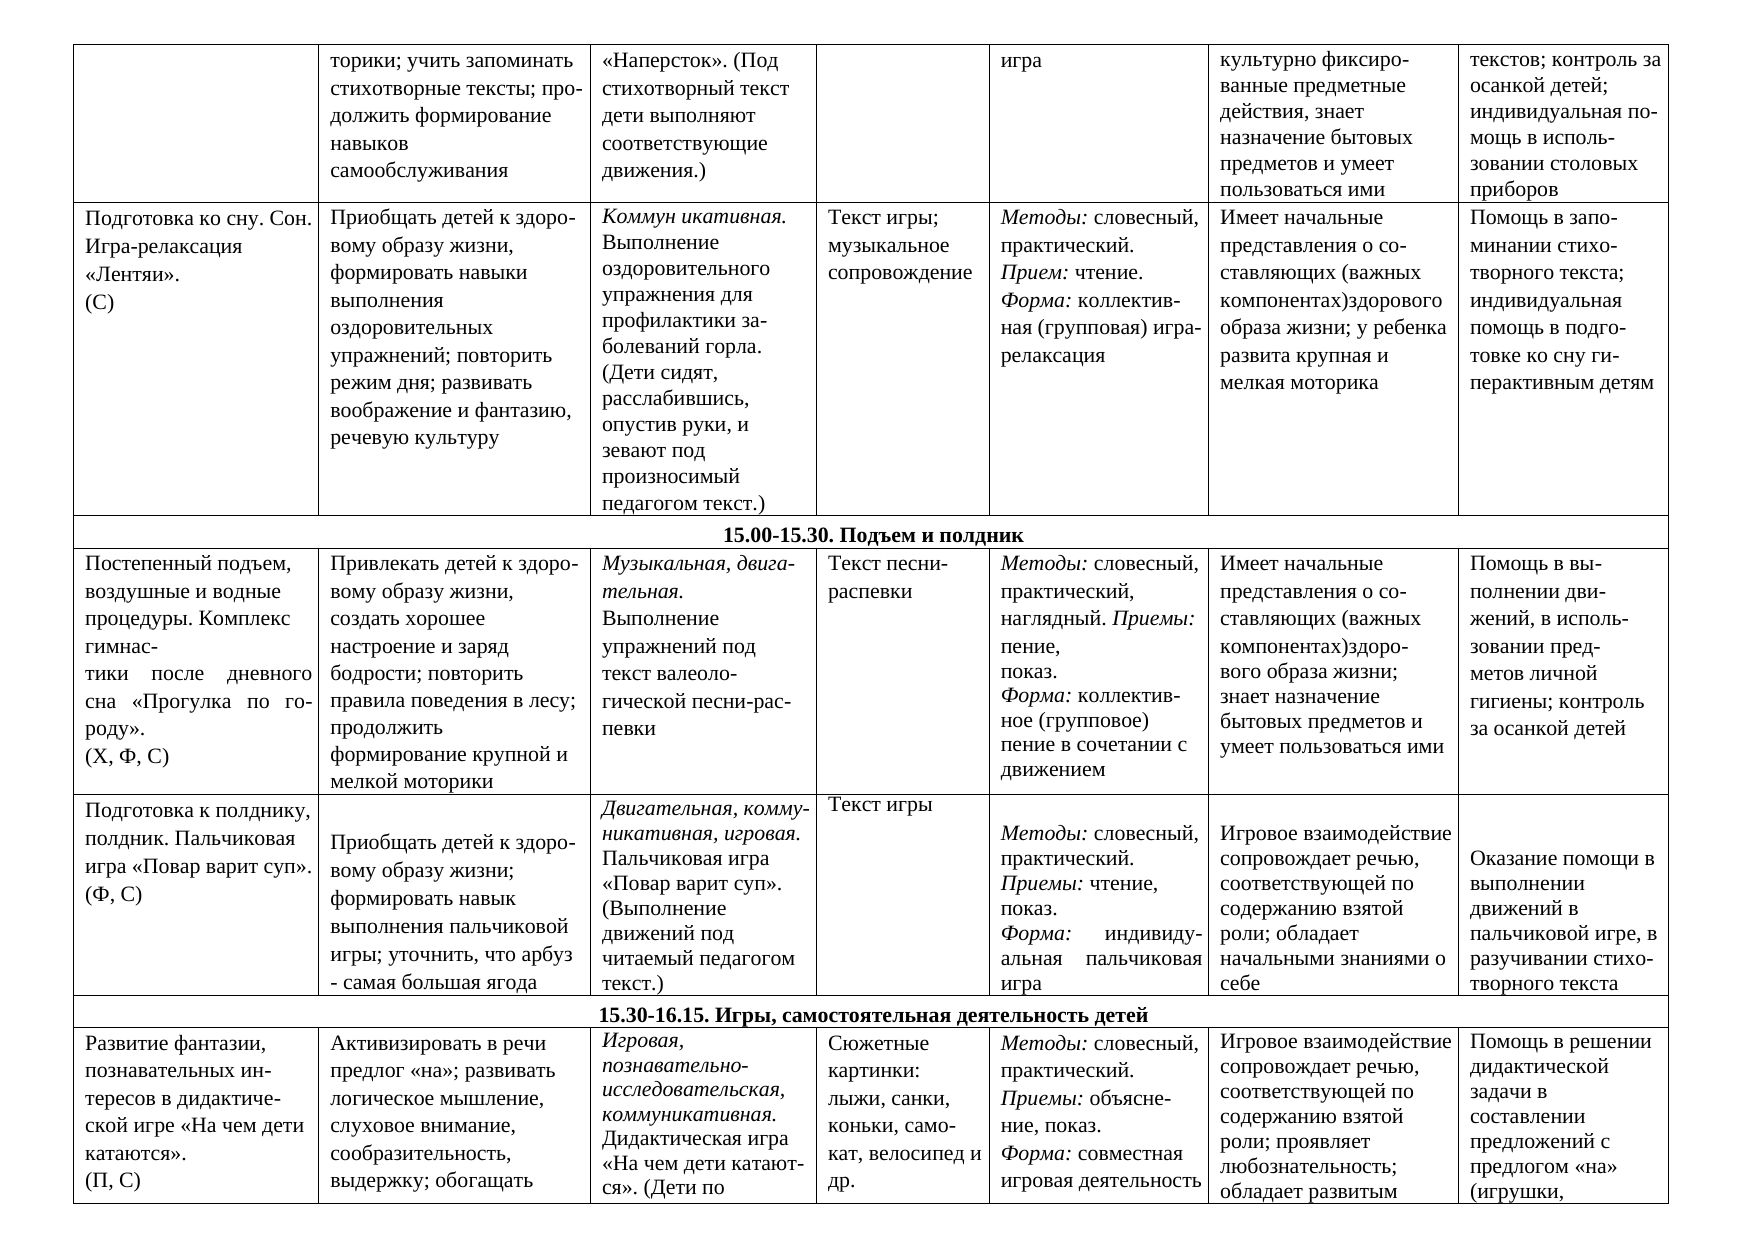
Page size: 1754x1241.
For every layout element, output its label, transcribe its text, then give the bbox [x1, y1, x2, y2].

table_cell Постепенный подъем, воздушные и водные процедуры. Комплекс гимнас- тики после дневного сна «Прогулка по городу». (X, Ф, С) [74, 549, 318, 794]
table_cell Помощь в выполнении движений, в использовании пред- метов личной гигиены; контроль за осанкой детей [1459, 549, 1668, 794]
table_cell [817, 45, 989, 202]
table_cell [591, 45, 816, 202]
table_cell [1459, 1028, 1668, 1203]
table_cell Методы: словесный, практический. Прием: чтение. Форма: коллективная (групповая) игра-релаксация [990, 203, 1208, 515]
table_cell Текст игры [817, 795, 989, 995]
table_cell 15.30-16.15. Игры, самостоятельная деятельность детей [74, 996, 1668, 1027]
table_cell Приобщать детей к здоровому образу жизни; формировать навык выполнения пальчиковой игры; уточнить, что арбуз - самая большая ягода [319, 795, 590, 995]
table_cell Помощь в запоминании стихотворного текста; индивидуальная помощь в подготовке ко сну гиперактивным детям [1459, 203, 1668, 515]
table_cell Двигательная, коммуникативная, игровая. Пальчиковая игра «Повар варит суп». (Выполнение движений под читаемый педагогом текст.) [591, 795, 816, 995]
table_cell Имеет начальные представления о составляющих (важных компонентах)здоро- вого образа жизни; знает назначение бытовых предметов и умеет пользоваться ими [1209, 549, 1458, 794]
table_cell 15.00-15.30. Подъем и полдник [74, 516, 1668, 547]
table_cell Текст игры; музыкальное сопровождение [817, 203, 989, 515]
table_cell Музыкальная, двигательная. Выполнение упражнений под текст валеоло- гической песни-распевки [591, 549, 816, 794]
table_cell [817, 1028, 989, 1203]
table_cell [319, 45, 590, 202]
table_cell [1209, 1028, 1458, 1203]
table_cell Методы: словесный, практический. Приемы: чтение, показ. Форма: индивидуальная пальчиковая игра [990, 795, 1208, 995]
table_cell Игровое взаимодействие сопровождает речью, соответствующей по содержанию взятой роли; обладает начальными знаниями о себе [1209, 795, 1458, 995]
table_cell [74, 45, 318, 202]
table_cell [319, 1028, 590, 1203]
table_cell Подготовка к полднику, полдник. Пальчиковая игра «Повар варит суп». (Ф, С) [74, 795, 318, 995]
table_cell Текст песни- распевки [817, 549, 989, 794]
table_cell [591, 1028, 816, 1203]
table_cell Оказание помощи в выполнении движений в пальчиковой игре, в разучивании стихотворного текста [1459, 795, 1668, 995]
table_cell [1209, 45, 1458, 202]
table_cell Приобщать детей к здоровому образу жизни, формировать навыки выполнения оздоровительных упражнений; повторить режим дня; развивать воображение и фантазию, речевую культуру [319, 203, 590, 515]
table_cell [74, 1028, 318, 1203]
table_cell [990, 1028, 1208, 1203]
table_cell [990, 45, 1208, 202]
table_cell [1459, 45, 1668, 202]
table_cell Подготовка ко сну. Сон. Игра-релаксация «Лентяи». (С) [74, 203, 318, 515]
table_cell Методы: словесный, практический, наглядный. Приемы: пение, показ. Форма: коллективное (групповое) пение в сочетании с движением [990, 549, 1208, 794]
table_cell Имеет начальные представления о составляющих (важных компонентах)здорового образа жизни; у ребенка развита крупная и мелкая моторика [1209, 203, 1458, 515]
table_cell Привлекать детей к здоровому образу жизни, создать хорошее настроение и заряд бодрости; повторить правила поведения в лесу; продолжить формирование крупной и мелкой моторики [319, 549, 590, 794]
table_cell Коммун икативная. Выполнение оздоровительного упражнения для профилактики заболеваний горла. (Дети сидят, расслабившись, опустив руки, и зевают под произносимый педагогом текст.) [591, 203, 816, 515]
